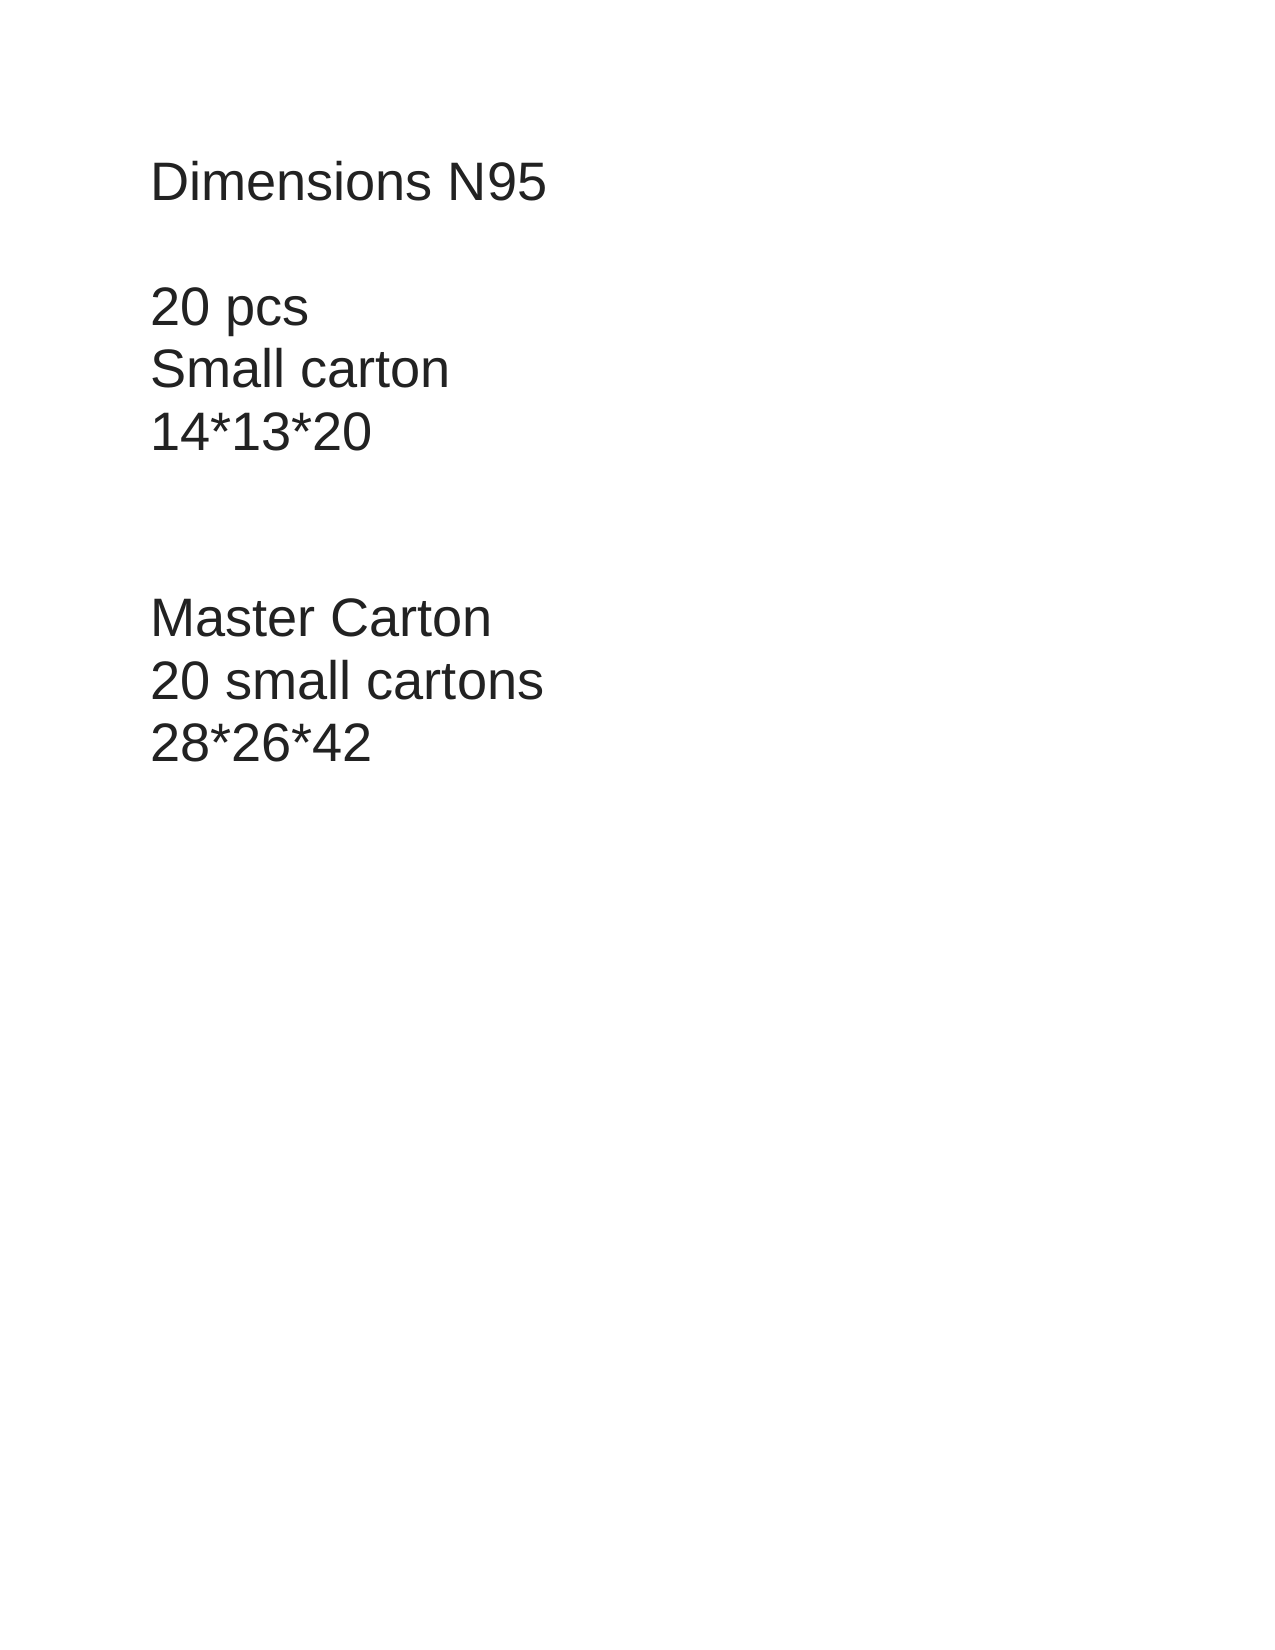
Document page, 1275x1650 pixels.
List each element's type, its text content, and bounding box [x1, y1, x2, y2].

text 28*26*42 [150, 711, 1125, 773]
text Dimensions N95 [150, 150, 1125, 212]
text 20 small cartons [150, 648, 1125, 711]
text 20 pcs [150, 274, 1125, 337]
text 14*13*20 [150, 399, 1125, 461]
text Small carton [150, 337, 1125, 399]
text Master Carton [150, 586, 1125, 648]
